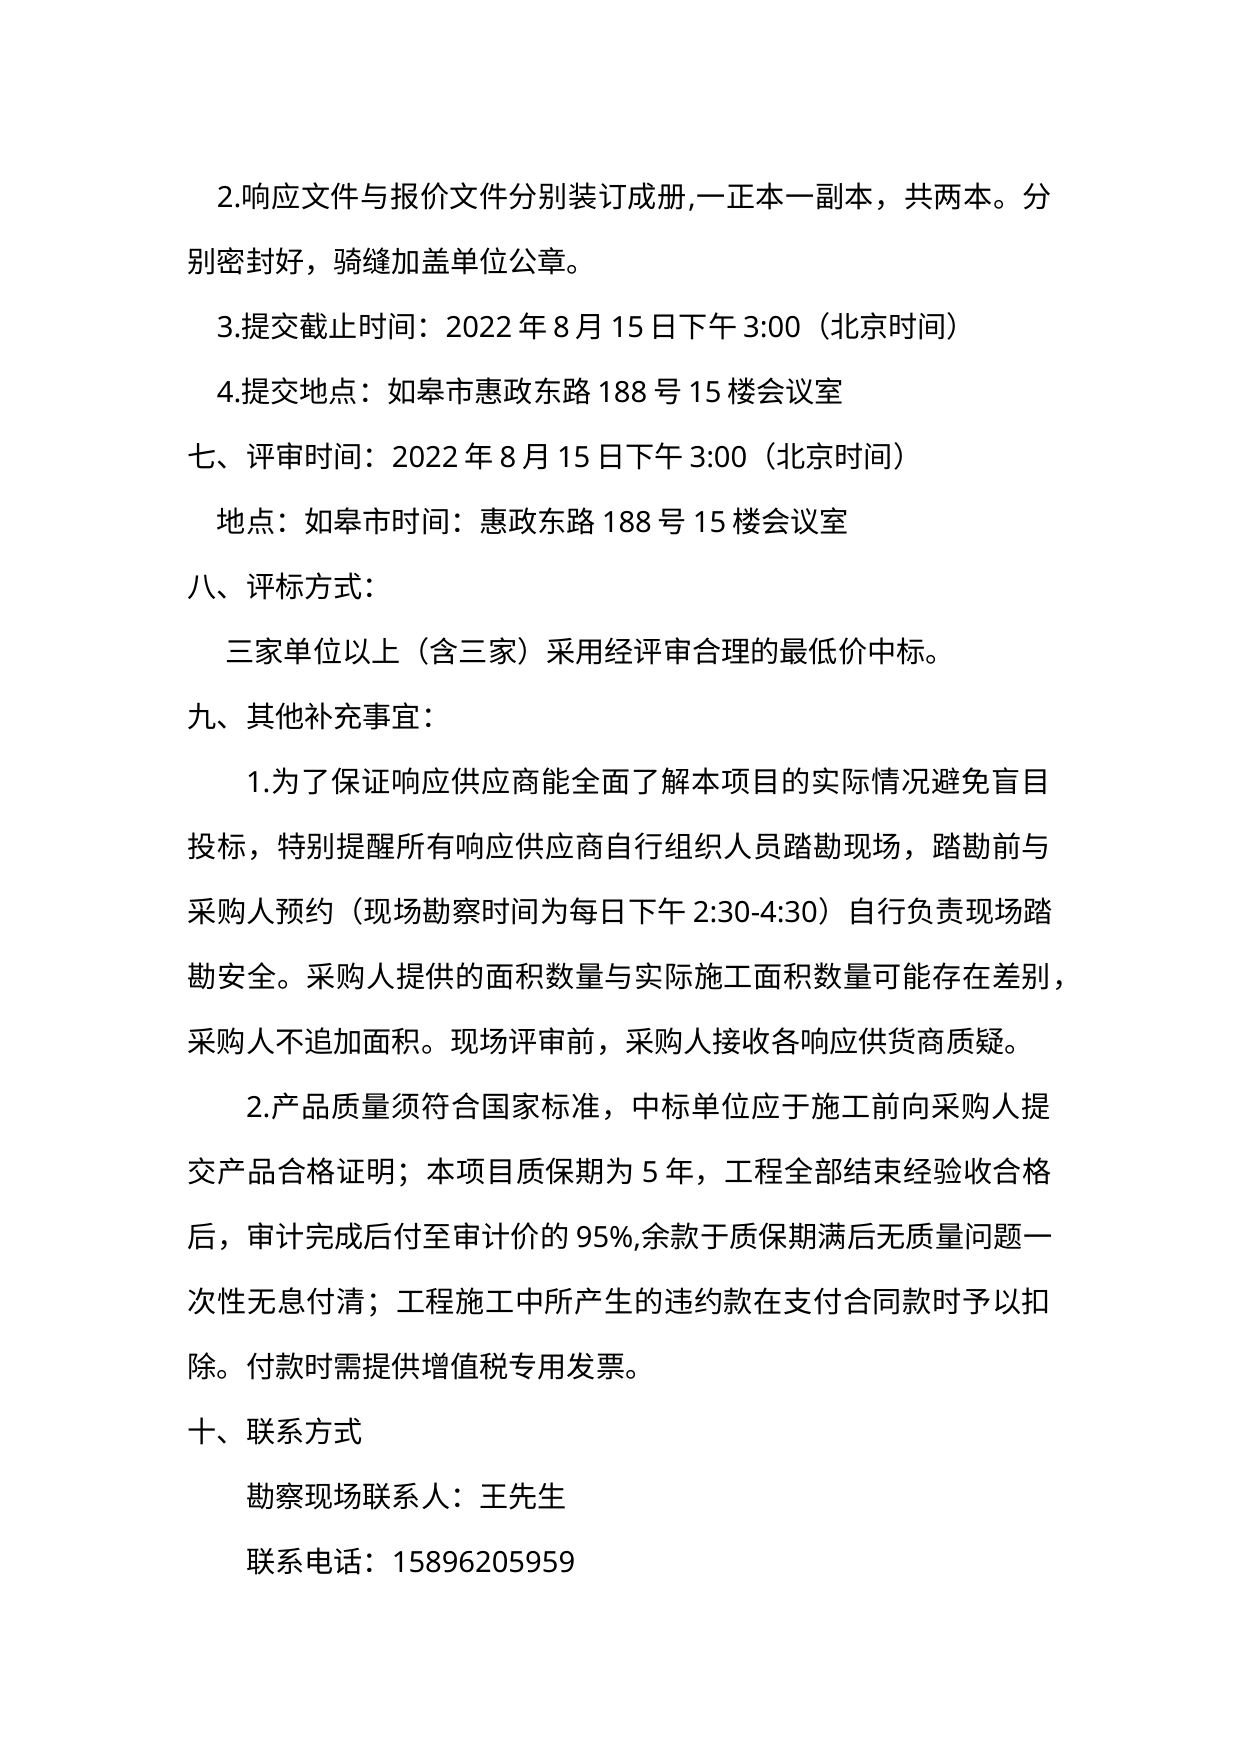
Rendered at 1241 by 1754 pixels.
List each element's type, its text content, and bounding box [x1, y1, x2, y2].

text 3.提交截止时间：2022年8月15日下午3:00（北京时间） [187, 292, 1053, 357]
text 地点：如皋市时间：惠政东路188号15楼会议室 [187, 487, 1053, 552]
text 4.提交地点：如皋市惠政东路188号15楼会议室 [187, 357, 1053, 422]
text 勘察现场联系人：王先生 [187, 1462, 1053, 1527]
text 九、其他补充事宜： [187, 682, 1053, 747]
text 十、联系方式 [187, 1397, 1053, 1462]
text 2.产品质量须符合国家标准，中标单位应于施工前向采购人提交产品合格证明；本项目质保期为5年，工程全部结束经验收合格后，审计完成后付至审计价的95%,余款于质保期满后无质量问题一次性无息付清；工程施工中所产生的违约款在支付合同款时予以扣除。付款时需提供增值税专用发票。 [187, 1072, 1053, 1397]
text 1.为了保证响应供应商能全面了解本项目的实际情况避免盲目投标，特别提醒所有响应供应商自行组织人员踏勘现场，踏勘前与采购人预约（现场勘察时间为每日下午2:30-4:30）自行负责现场踏勘安全。采购人提供的面积数量与实际施工面积数量可能存在差别，采购人不追加面积。现场评审前，采购人接收各响应供货商质疑。 [187, 747, 1053, 1072]
text 联系电话：15896205959 [187, 1527, 1053, 1592]
text 七、评审时间：2022年8月15日下午3:00（北京时间） [187, 422, 1053, 487]
text 2.响应文件与报价文件分别装订成册,一正本一副本，共两本。分别密封好，骑缝加盖单位公章。 [187, 162, 1053, 292]
text 八、评标方式： [187, 552, 1053, 617]
text 三家单位以上（含三家）采用经评审合理的最低价中标。 [187, 617, 1053, 682]
